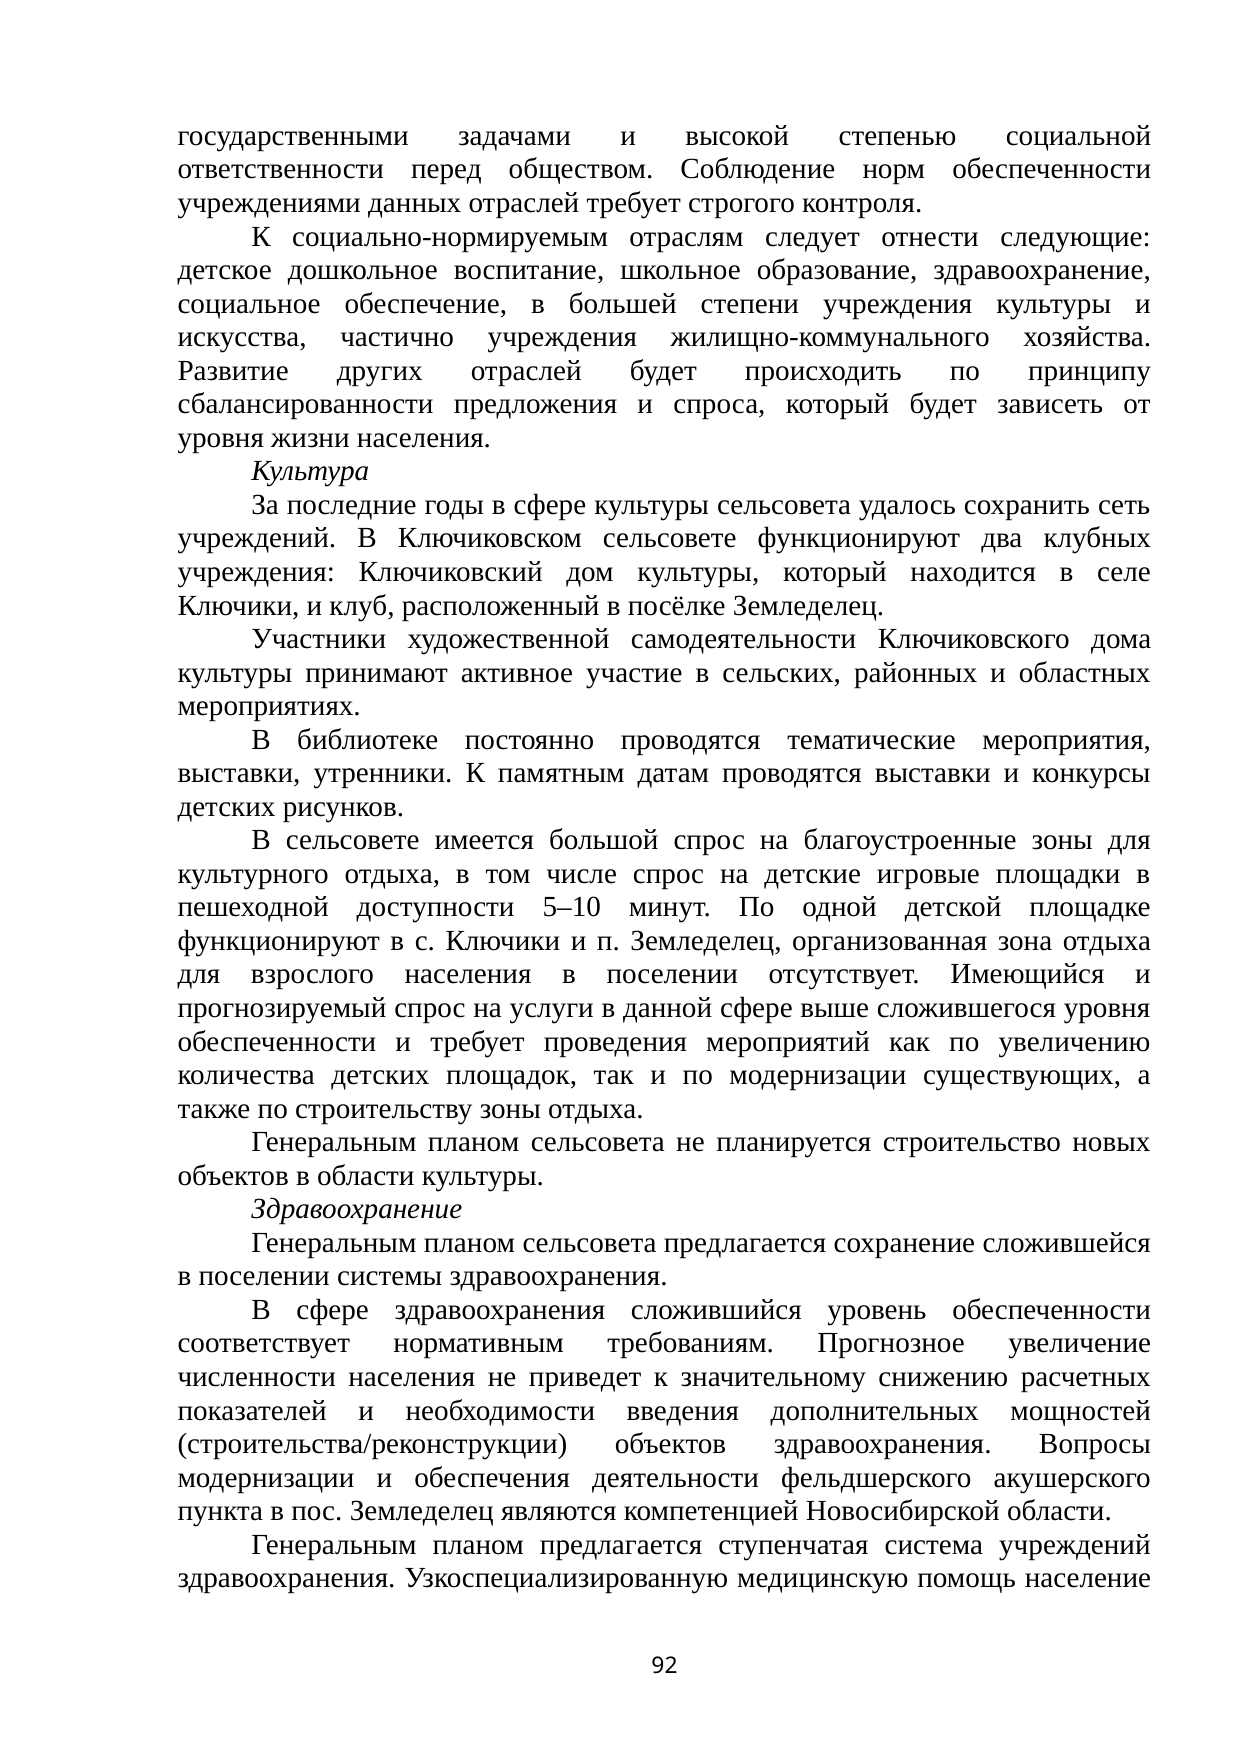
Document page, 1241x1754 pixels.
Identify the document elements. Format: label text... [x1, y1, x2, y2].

text К социально-нормируемым отраслям следует отнести следующие: детское дошкольное воспитание, школьное образование, здравоохранение, социальное обеспечение, в большей степени учреждения культуры и искусства, частично учреждения жилищно-коммунального хозяйства. Развитие других отраслей будет происходить по принципу сбалансированности предложения и спроса, который будет зависеть от уровня жизни населения. [177, 219, 1152, 453]
text Здравоохранение [177, 1191, 1152, 1225]
text За последние годы в сфере культуры сельсовета удалось сохранить сеть учреждений. В Ключиковском сельсовете функционируют два клубных учреждения: Ключиковский дом культуры, который находится в селе Ключики, и клуб, расположенный в посёлке Земледелец. [177, 487, 1152, 621]
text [177, 1527, 1152, 1594]
text В сфере здравоохранения сложившийся уровень обеспеченности соответствует нормативным требованиям. Прогнозное увеличение численности населения не приведет к значительному снижению расчетных показателей и необходимости введения дополнительных мощностей (строительства/реконструкции) объектов здравоохранения. Вопросы модернизации и обеспечения деятельности фельдшерского акушерского пункта в пос. Земледелец являются компетенцией Новосибирской области. [177, 1292, 1152, 1527]
text Участники художественной самодеятельности Ключиковского дома культуры принимают активное участие в сельских, районных и областных мероприятиях. [177, 621, 1152, 722]
text В библиотеке постоянно проводятся тематические мероприятия, выставки, утренники. К памятным датам проводятся выставки и конкурсы детских рисунков. [177, 722, 1152, 822]
text Культура [177, 453, 1152, 487]
text В сельсовете имеется большой спрос на благоустроенные зоны для культурного отдыха, в том числе спрос на детские игровые площадки в пешеходной доступности 5–10 минут. По одной детской площадке функционируют в с. Ключики и п. Земледелец, организованная зона отдыха для взрослого населения в поселении отсутствует. Имеющийся и прогнозируемый спрос на услуги в данной сфере выше сложившегося уровня обеспеченности и требует проведения мероприятий как по увеличению количества детских площадок, так и по модернизации существующих, а также по строительству зоны отдыха. [177, 822, 1152, 1124]
text Генеральным планом сельсовета предлагается сохранение сложившейся в поселении системы здравоохранения. [177, 1225, 1152, 1292]
text Генеральным планом сельсовета не планируется строительство новых объектов в области культуры. [177, 1124, 1152, 1191]
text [177, 118, 1152, 219]
